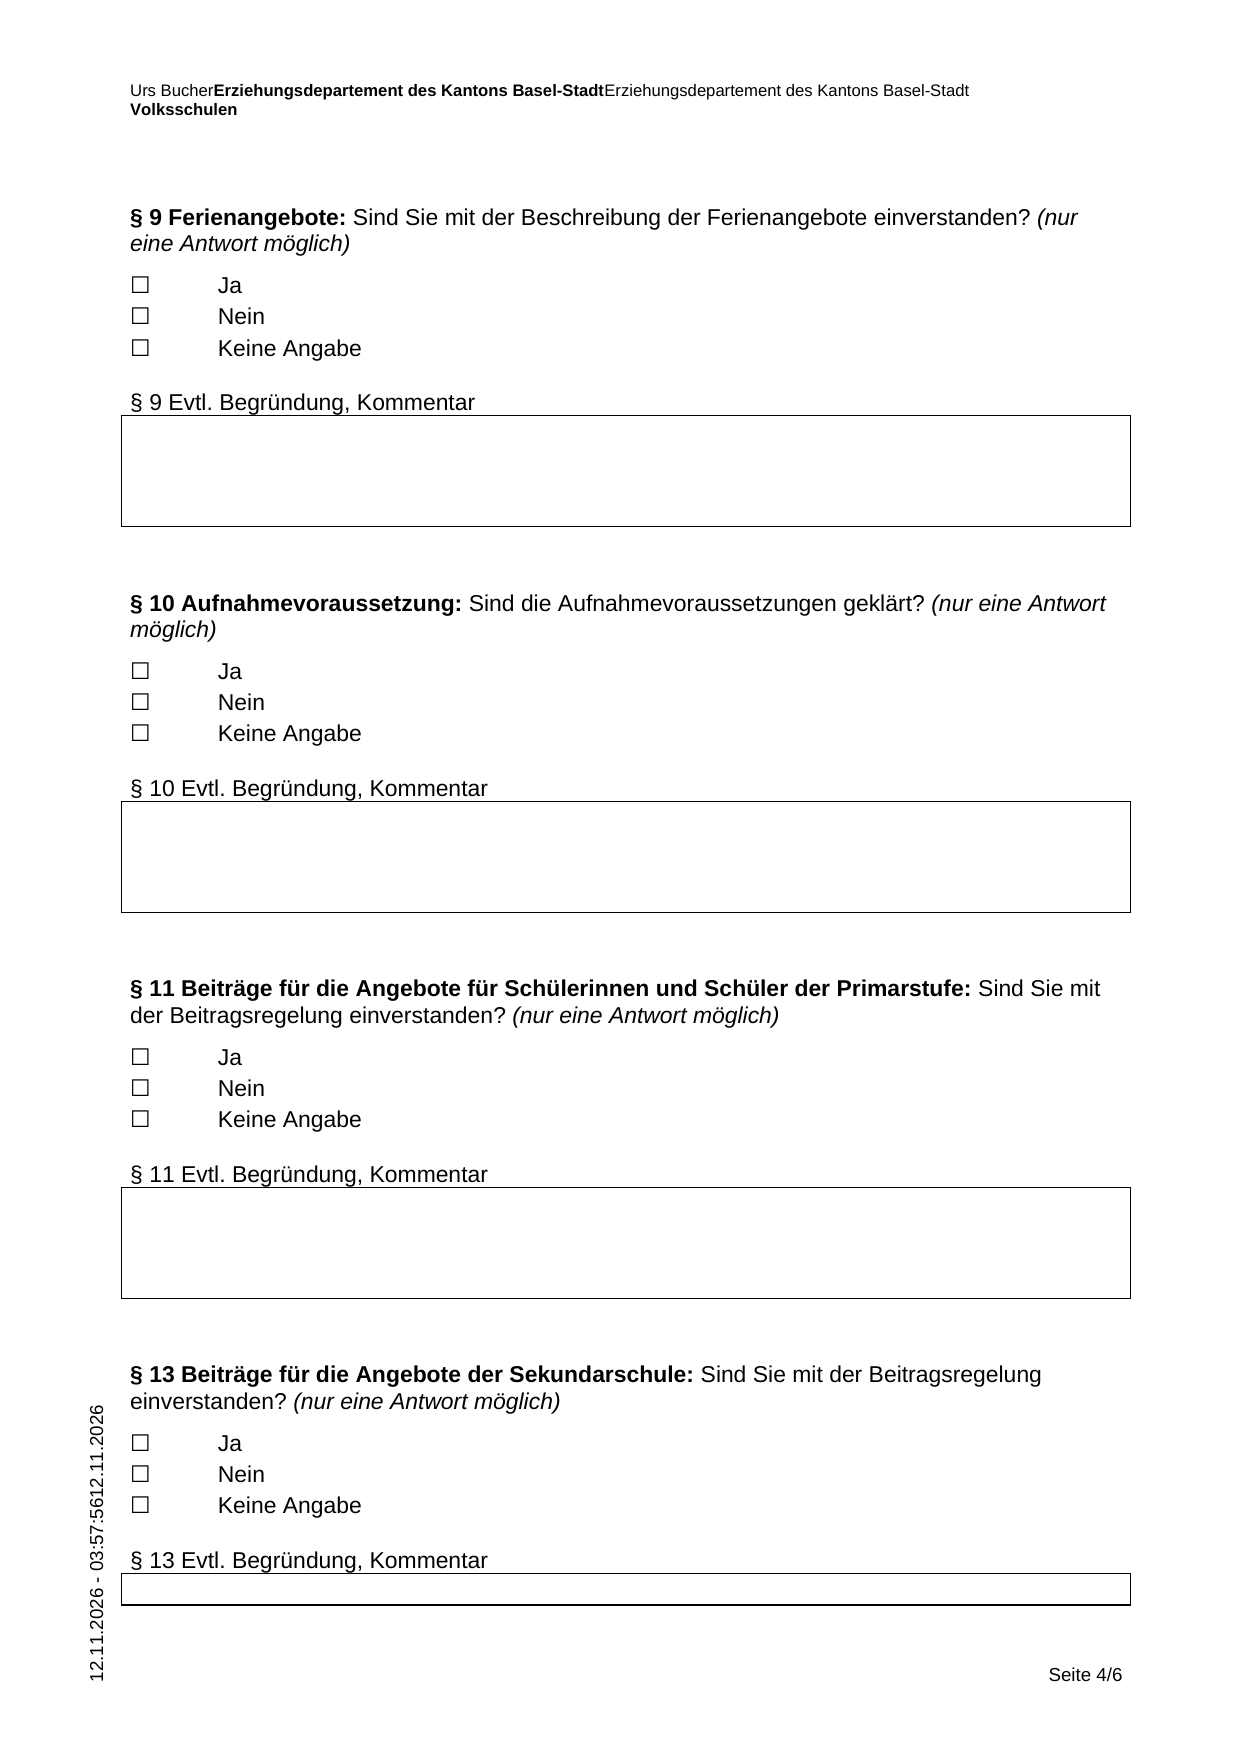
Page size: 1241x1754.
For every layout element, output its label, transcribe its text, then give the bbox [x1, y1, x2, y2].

text § 10 Aufnahmevoraussetzung: Sind die Aufnahmevoraussetzungen geklärt? (nur eine Antwort möglich) [130, 589, 1122, 642]
text § 13 Beiträge für die Angebote der Sekundarschule: Sind Sie mit der Beitragsregelung einverstanden? (nur eine Antwort möglich) [130, 1361, 1122, 1414]
text Ja [130, 1426, 1122, 1458]
text Keine Angabe [130, 717, 1122, 748]
text Nein [130, 1072, 1122, 1103]
text Ja [130, 655, 1122, 686]
text § 13 Evtl. Begründung, Kommentar [130, 1547, 1122, 1573]
text Nein [130, 300, 1122, 331]
text Keine Angabe [130, 1103, 1122, 1134]
text § 9 Evtl. Begründung, Kommentar [130, 389, 1122, 415]
text § 10 Evtl. Begründung, Kommentar [130, 775, 1122, 801]
text § 9 Ferienangebote: Sind Sie mit der Beschreibung der Ferienangebote einverstanden? (nur eine Antwort möglich) [130, 204, 1122, 256]
text § 11 Beiträge für die Angebote für Schülerinnen und Schüler der Primarstufe: Sind Sie mit der Beitragsregelung einverstanden? (nur eine Antwort möglich) [130, 975, 1122, 1028]
text Ja [130, 269, 1122, 300]
text Nein [130, 686, 1122, 717]
text Nein [130, 1458, 1122, 1489]
text Keine Angabe [130, 331, 1122, 363]
text Keine Angabe [130, 1489, 1122, 1520]
text Ja [130, 1041, 1122, 1072]
text § 11 Evtl. Begründung, Kommentar [130, 1161, 1122, 1187]
